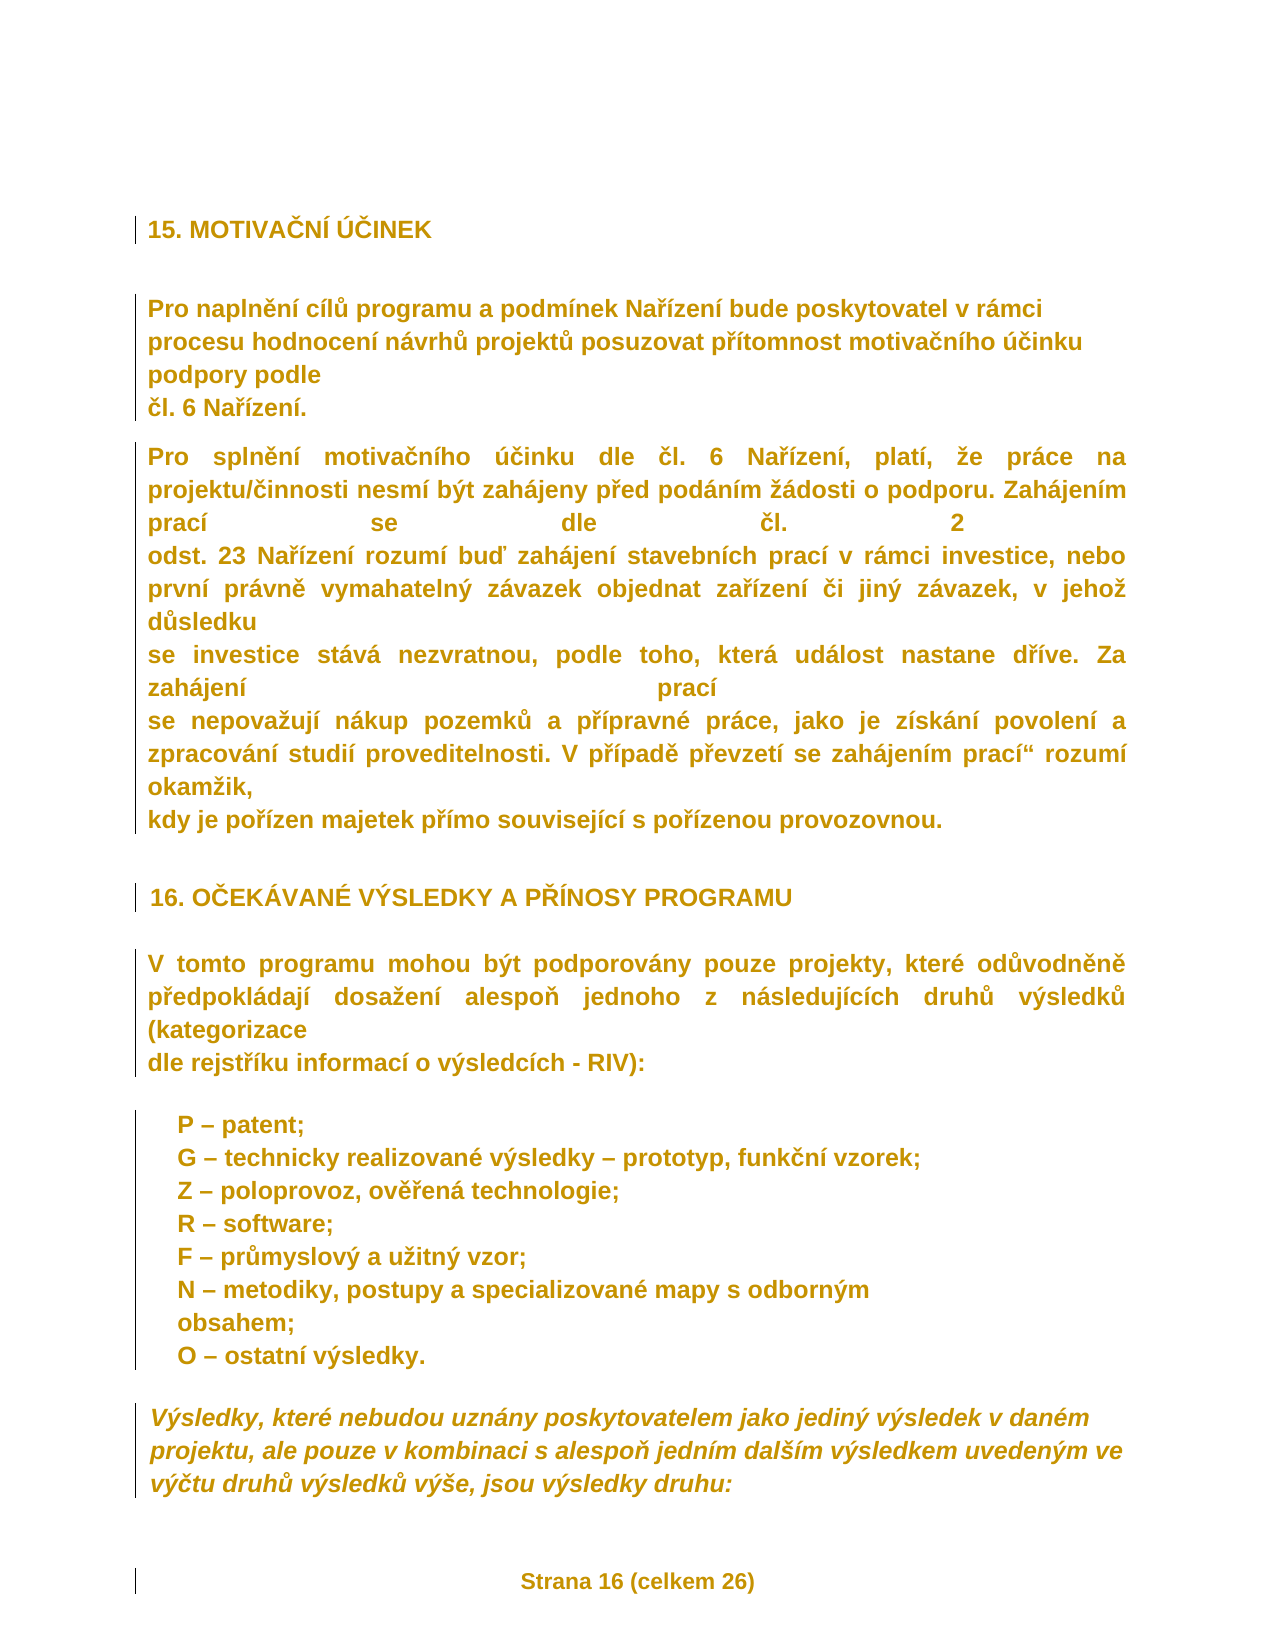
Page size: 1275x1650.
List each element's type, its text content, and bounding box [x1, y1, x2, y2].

text 16. OČEKÁVANÉ VÝSLEDKY A PŘÍNOSY PROGRAMU [150, 883, 962, 912]
text Výsledky, které nebudou uznány poskytovatelem jako jediný výsledek v daném projektu, ale pouze v kombinaci s alespoň jedním dalším výsledkem uvedeným ve výčtu druhů výsledků výše, jsou výsledky druhu: [150, 1403, 1124, 1498]
text 15. MOTIVAČNÍ ÚČINEK [147, 216, 433, 244]
text V tomto programu mohou být podporovány pouze projekty, které odůvodněně předpokládají dosažení alespoň jednoho z následujících druhů výsledků (kategorizace dle rejstříku informací o výsledcích - RIV): [147, 949, 1127, 1077]
text Pro splnění motivačního účinku dle čl. 6 Nařízení, platí, že práce na projektu/činnosti nesmí být zahájeny před podáním žádosti o podporu. Zahájením prací se dle čl. 2 odst. 23 Nařízení rozumí buď zahájení stavebních prací v rámci investice, nebo první právně vymahatelný závazek objednat zařízení či jiný závazek, v jehož důsledku se investice stává nezvratnou, podle toho, která událost nastane dříve. Za zahájení prací se nepovažují nákup pozemků a přípravné práce, jako je získání povolení a zpracování studií proveditelnosti. V případě převzetí se zahájením prací“ rozumí okamžik, kdy je pořízen majetek přímo související s pořízenou provozovnou. [147, 442, 1128, 834]
text Pro naplnění cílů programu a podmínek Nařízení bude poskytovatel v rámci procesu hodnocení návrhů projektů posuzovat přítomnost motivačního účinku podpory podle čl. 6 Nařízení. [147, 293, 1127, 421]
text P – patent; G – technicky realizované výsledky – prototyp, funkční vzorek; Z – poloprovoz, ověřená technologie; R – software; F – průmyslový a užitný vzor; N – metodiky, postupy a specializované mapy s odborným obsahem; O – ostatní výsledky. [177, 1110, 977, 1370]
